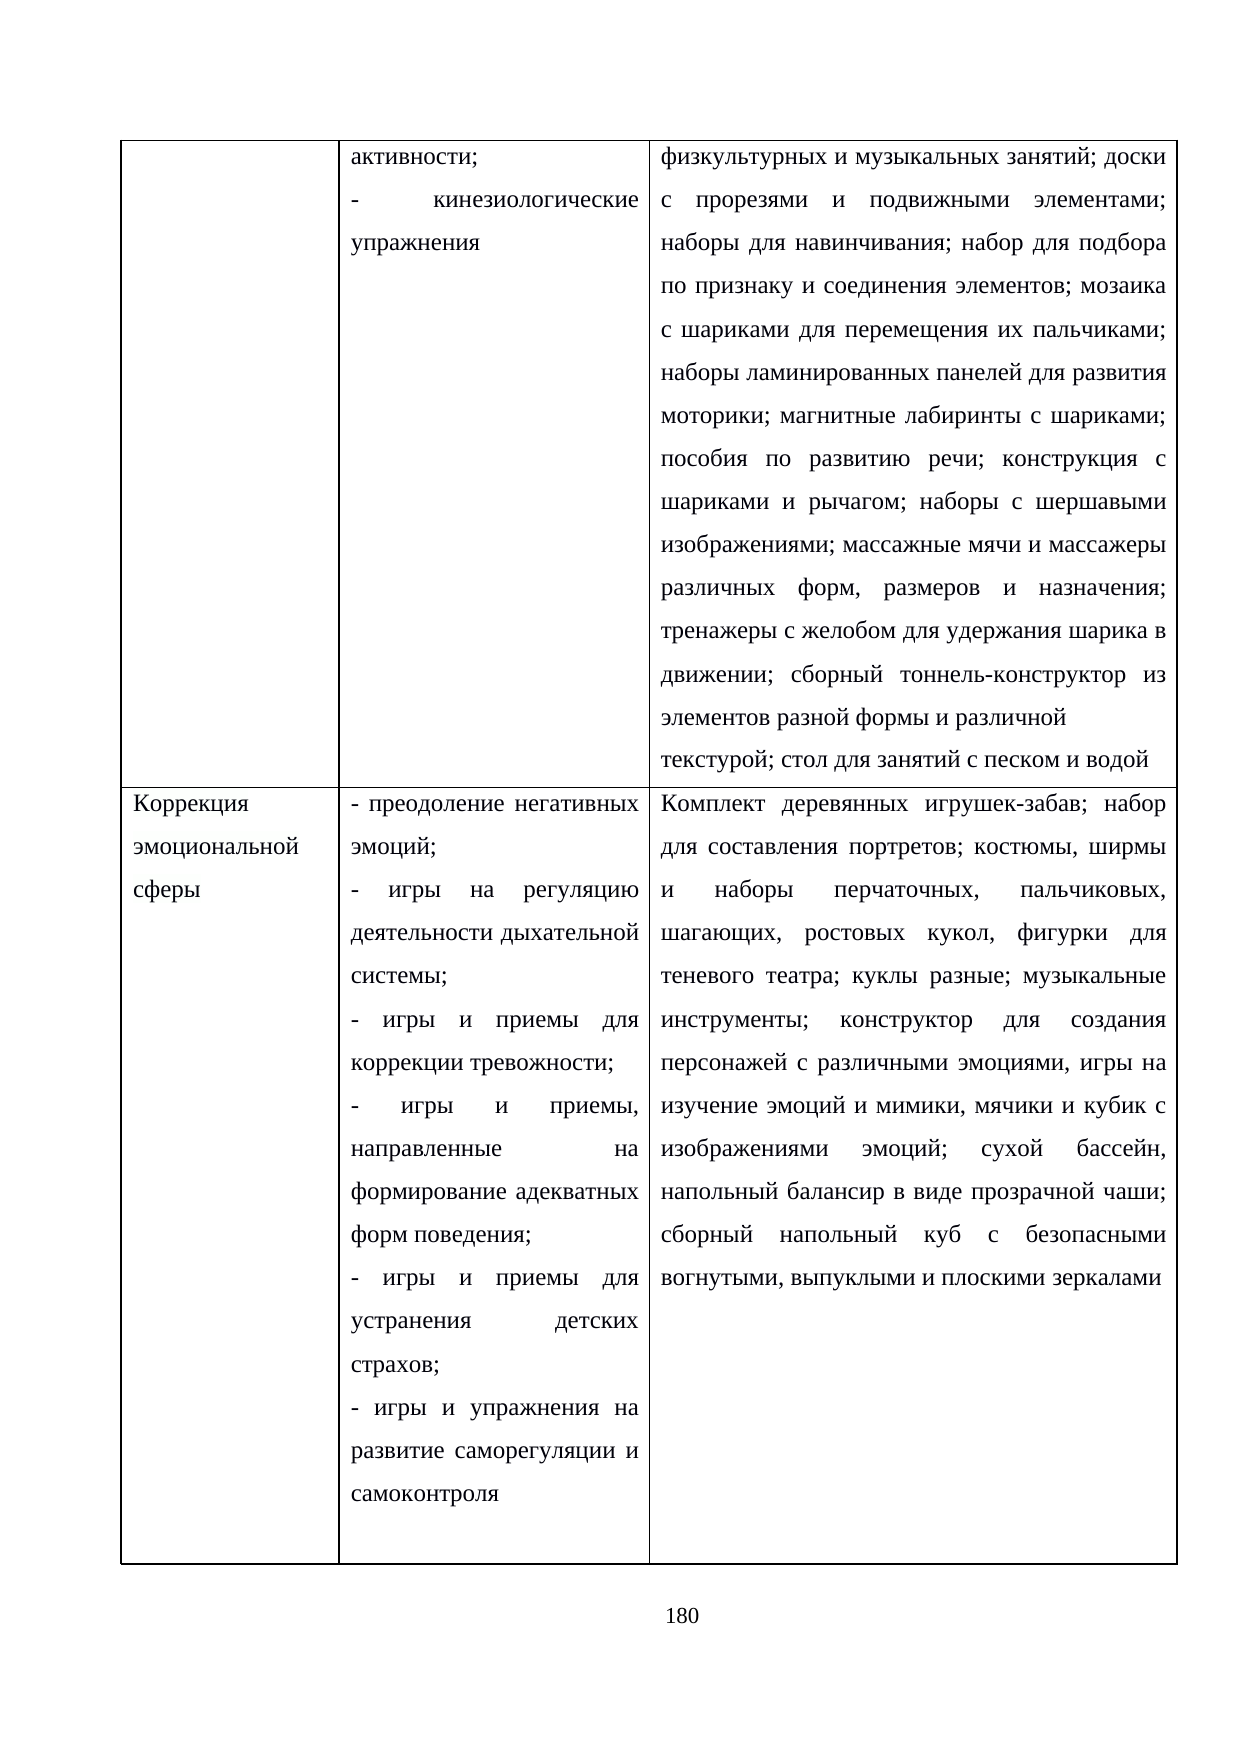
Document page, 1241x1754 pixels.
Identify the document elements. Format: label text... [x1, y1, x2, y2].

table_header [122, 141, 338, 787]
table_header активности; - кинезиологические упражнения [340, 141, 649, 787]
table_cell преодоление негативных эмоций; игры на регуляцию деятельности дыхательной системы; игры и приемы для коррекции тревожности; игры и приемы, направленные на формирование адекватных форм поведения; игры и приемы для устранения детских страхов; игры и упражнения на развитие саморегуляции и самоконтроля [340, 788, 649, 1563]
table_header физкультурных и музыкальных занятий; доски с прорезями и подвижными элементами; наборы для навинчивания; набор для подбора по признаку и соединения элементов; мозаика с шариками для перемещения их пальчиками; наборы ламинированных панелей для развития моторики; магнитные лабиринты с шариками; пособия по развитию речи; конструкция с шариками и рычагом; наборы с шершавыми изображениями; массажные мячи и массажеры различных форм, размеров и назначения; тренажеры с желобом для удержания шарика в движении; сборный тоннель-конструктор из элементов разной формы и различной текстурой; стол для занятий с песком и водой [650, 141, 1176, 787]
table_cell Комплект деревянных игрушек-забав; набор для составления портретов; костюмы, ширмы и наборы перчаточных, пальчиковых, шагающих, ростовых кукол, фигурки для теневого театра; куклы разные; музыкальные инструменты; конструктор для создания персонажей с различными эмоциями, игры на изучение эмоций и мимики, мячики и кубик с изображениями эмоций; сухой бассейн, напольный балансир в виде прозрачной чаши; сборный напольный куб с безопасными вогнутыми, выпуклыми и плоскими зеркалами [650, 788, 1176, 1563]
table_cell Коррекция эмоциональной сферы [122, 788, 338, 1563]
